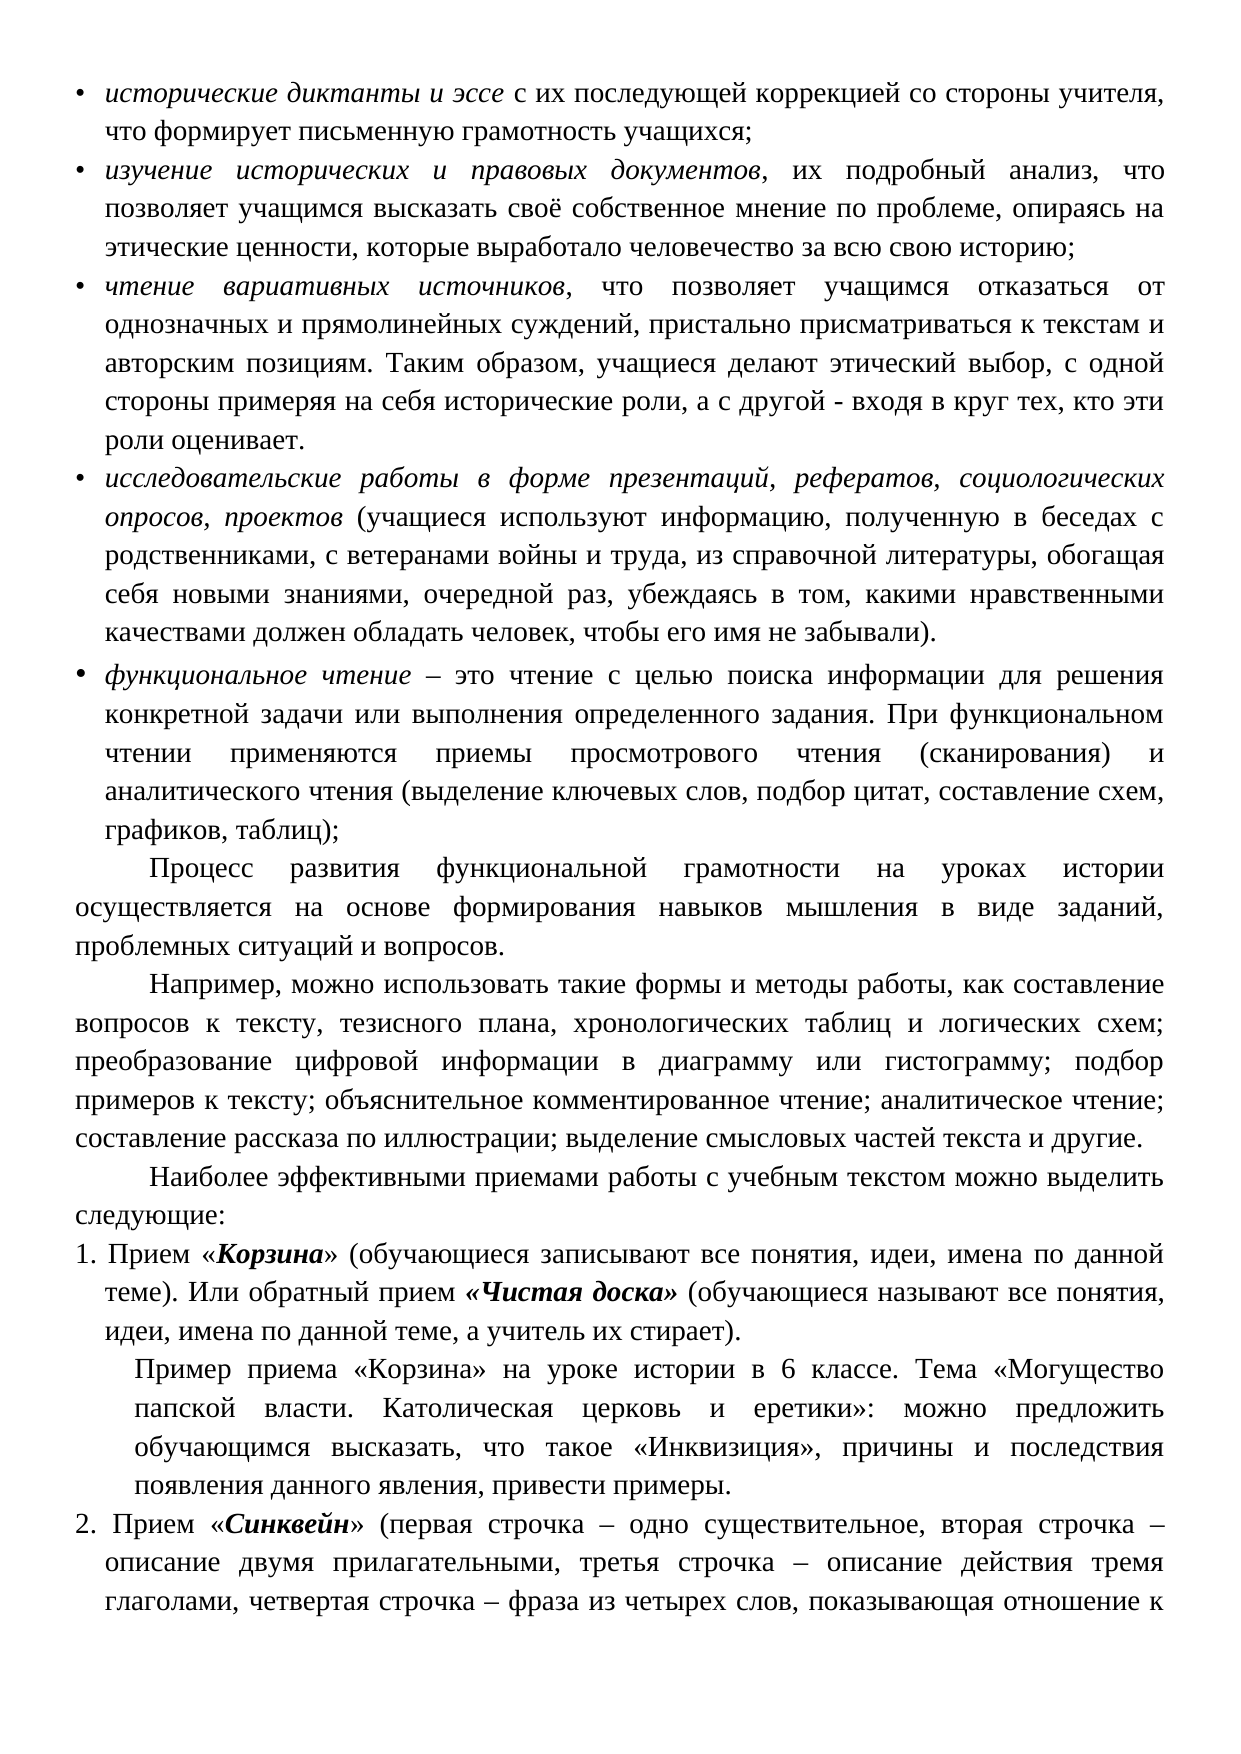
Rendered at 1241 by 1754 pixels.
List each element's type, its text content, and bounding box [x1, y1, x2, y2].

list функциональное чтение – это чтение с целью поиска информации для решения конкретной задачи или выполнения определенного задания. При функциональном чтении применяются приемы просмотрового чтения (сканирования) и аналитического чтения (выделение ключевых слов, подбор цитат, составление схем, графиков, таблиц); [75, 653, 1165, 846]
text Процесс развития функциональной грамотности на уроках истории осуществляется на основе формирования навыков мышления в виде заданий, проблемных ситуаций и вопросов. [75, 851, 1165, 961]
list исторические диктанты и эссе с их последующей коррекцией со стороны учителя, что формирует письменную грамотность учащихся; [75, 75, 1165, 147]
list исследовательские работы в форме презентаций, рефератов, социологических опросов, проектов (учащиеся используют информацию, полученную в беседах с родственниками, с ветеранами войны и труда, из справочной литературы, обогащая себя новыми знаниями, очередной раз, убеждаясь в том, какими нравственными качествами должен обладать человек, чтобы его имя не забывали). [75, 460, 1165, 648]
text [75, 1506, 1165, 1616]
text 1. Прием «Корзина» (обучающиеся записывают все понятия, идеи, имена по данной теме). Или обратный прием «Чистая доска» (обучающиеся называют все понятия, идеи, имена по данной теме, а учитель их стирает). [75, 1236, 1165, 1347]
text Наиболее эффективными приемами работы с учебным текстом можно выделить следующие: [75, 1159, 1165, 1231]
list чтение вариативных источников, что позволяет учащимся отказаться от однозначных и прямолинейных суждений, пристально присматриваться к текстам и авторским позициям. Таким образом, учащиеся делают этический выбор, с одной стороны примеряя на себя исторические роли, а с другой - входя в круг тех, кто эти роли оценивает. [75, 268, 1165, 455]
text Например, можно использовать такие формы и методы работы, как составление вопросов к тексту, тезисного плана, хронологических таблиц и логических схем; преобразование цифровой информации в диаграмму или гистограмму; подбор примеров к тексту; объяснительное комментированное чтение; аналитическое чтение; составление рассказа по иллюстрации; выделение смысловых частей текста и другие. [75, 966, 1165, 1154]
text Пример приема «Корзина» на уроке истории в 6 классе. Тема «Могущество папской власти. Католическая церковь и еретики»: можно предложить обучающимся высказать, что такое «Инквизиция», причины и последствия появления данного явления, привести примеры. [134, 1352, 1165, 1501]
list изучение исторических и правовых документов, их подробный анализ, что позволяет учащимся высказать своё собственное мнение по проблеме, опираясь на этические ценности, которые выработало человечество за всю свою историю; [75, 152, 1165, 263]
